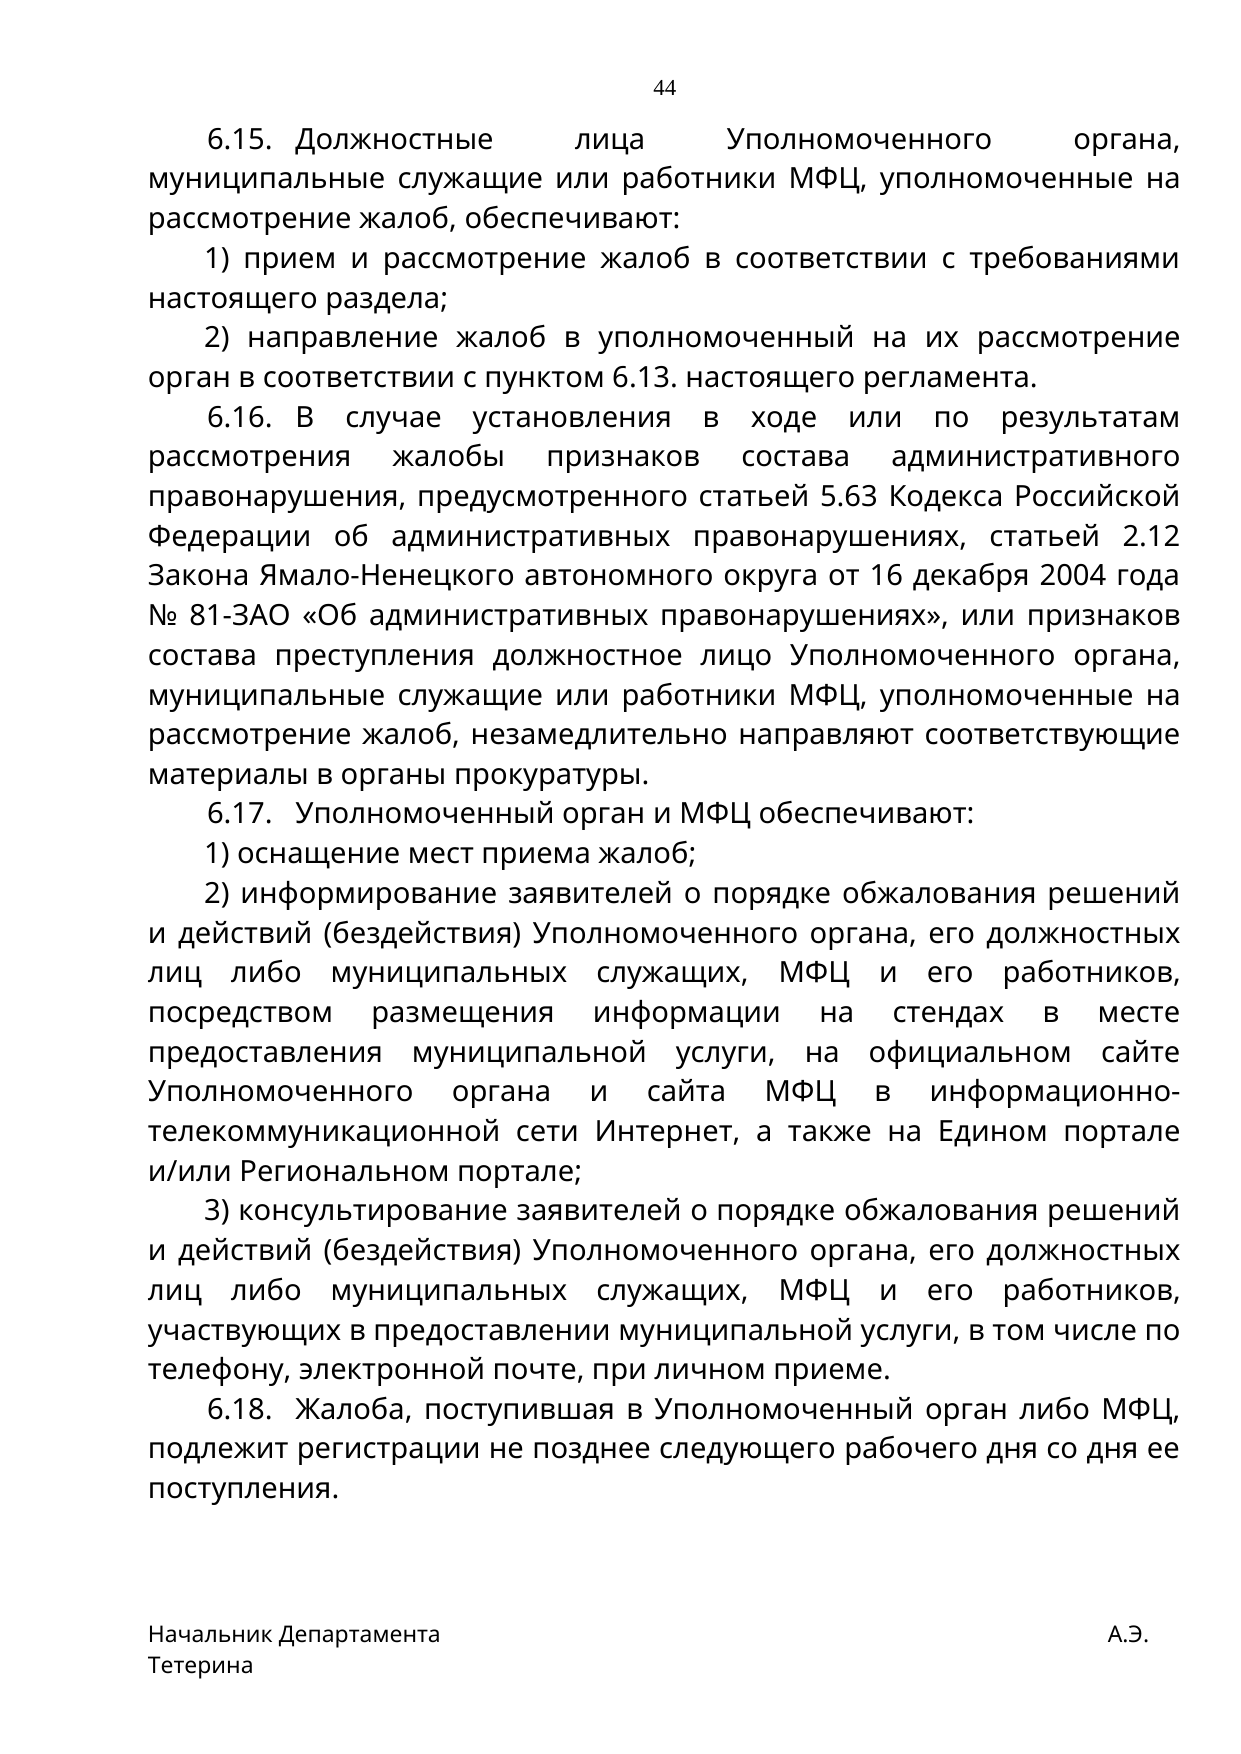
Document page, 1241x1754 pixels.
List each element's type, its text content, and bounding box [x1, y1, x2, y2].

text 2) информирование заявителей о порядке обжалования решений и действий (бездействия) Уполномоченного органа, его должностных лиц либо муниципальных служащих, МФЦ и его работников, посредством размещения информации на стендах в месте предоставления муниципальной услуги, на официальном сайте Уполномоченного органа и сайта МФЦ в информационно-телекоммуникационной сети Интернет, а также на Едином портале и/или Региональном портале; [148, 872, 1181, 1190]
list Должностные лица Уполномоченного органа, муниципальные служащие или работники МФЦ, уполномоченные на рассмотрение жалоб, обеспечивают: [148, 118, 1181, 237]
list Жалоба, поступившая в Уполномоченный орган либо МФЦ, подлежит регистрации не позднее следующего рабочего дня со дня ее поступления. [148, 1388, 1181, 1507]
text 1) прием и рассмотрение жалоб в соответствии с требованиями настоящего раздела; [148, 237, 1181, 317]
text 1) оснащение мест приема жалоб; [148, 832, 1181, 872]
text 2) направление жалоб в уполномоченный на их рассмотрение орган в соответствии с пунктом 6.13. настоящего регламента. [148, 317, 1181, 396]
list В случае установления в ходе или по результатам рассмотрения жалобы признаков состава административного правонарушения, предусмотренного статьей 5.63 Кодекса Российской Федерации об административных правонарушениях, статьей 2.12 Закона Ямало-Ненецкого автономного округа от 16 декабря 2004 года № 81-ЗАО «Об административных правонарушениях», или признаков состава преступления должностное лицо Уполномоченного органа, муниципальные служащие или работники МФЦ, уполномоченные на рассмотрение жалоб, незамедлительно направляют соответствующие материалы в органы прокуратуры. [148, 396, 1181, 793]
text 3) консультирование заявителей о порядке обжалования решений и действий (бездействия) Уполномоченного органа, его должностных лиц либо муниципальных служащих, МФЦ и его работников, участвующих в предоставлении муниципальной услуги, в том числе по телефону, электронной почте, при личном приеме. [148, 1190, 1181, 1388]
list Уполномоченный орган и МФЦ обеспечивают: [148, 793, 1181, 832]
